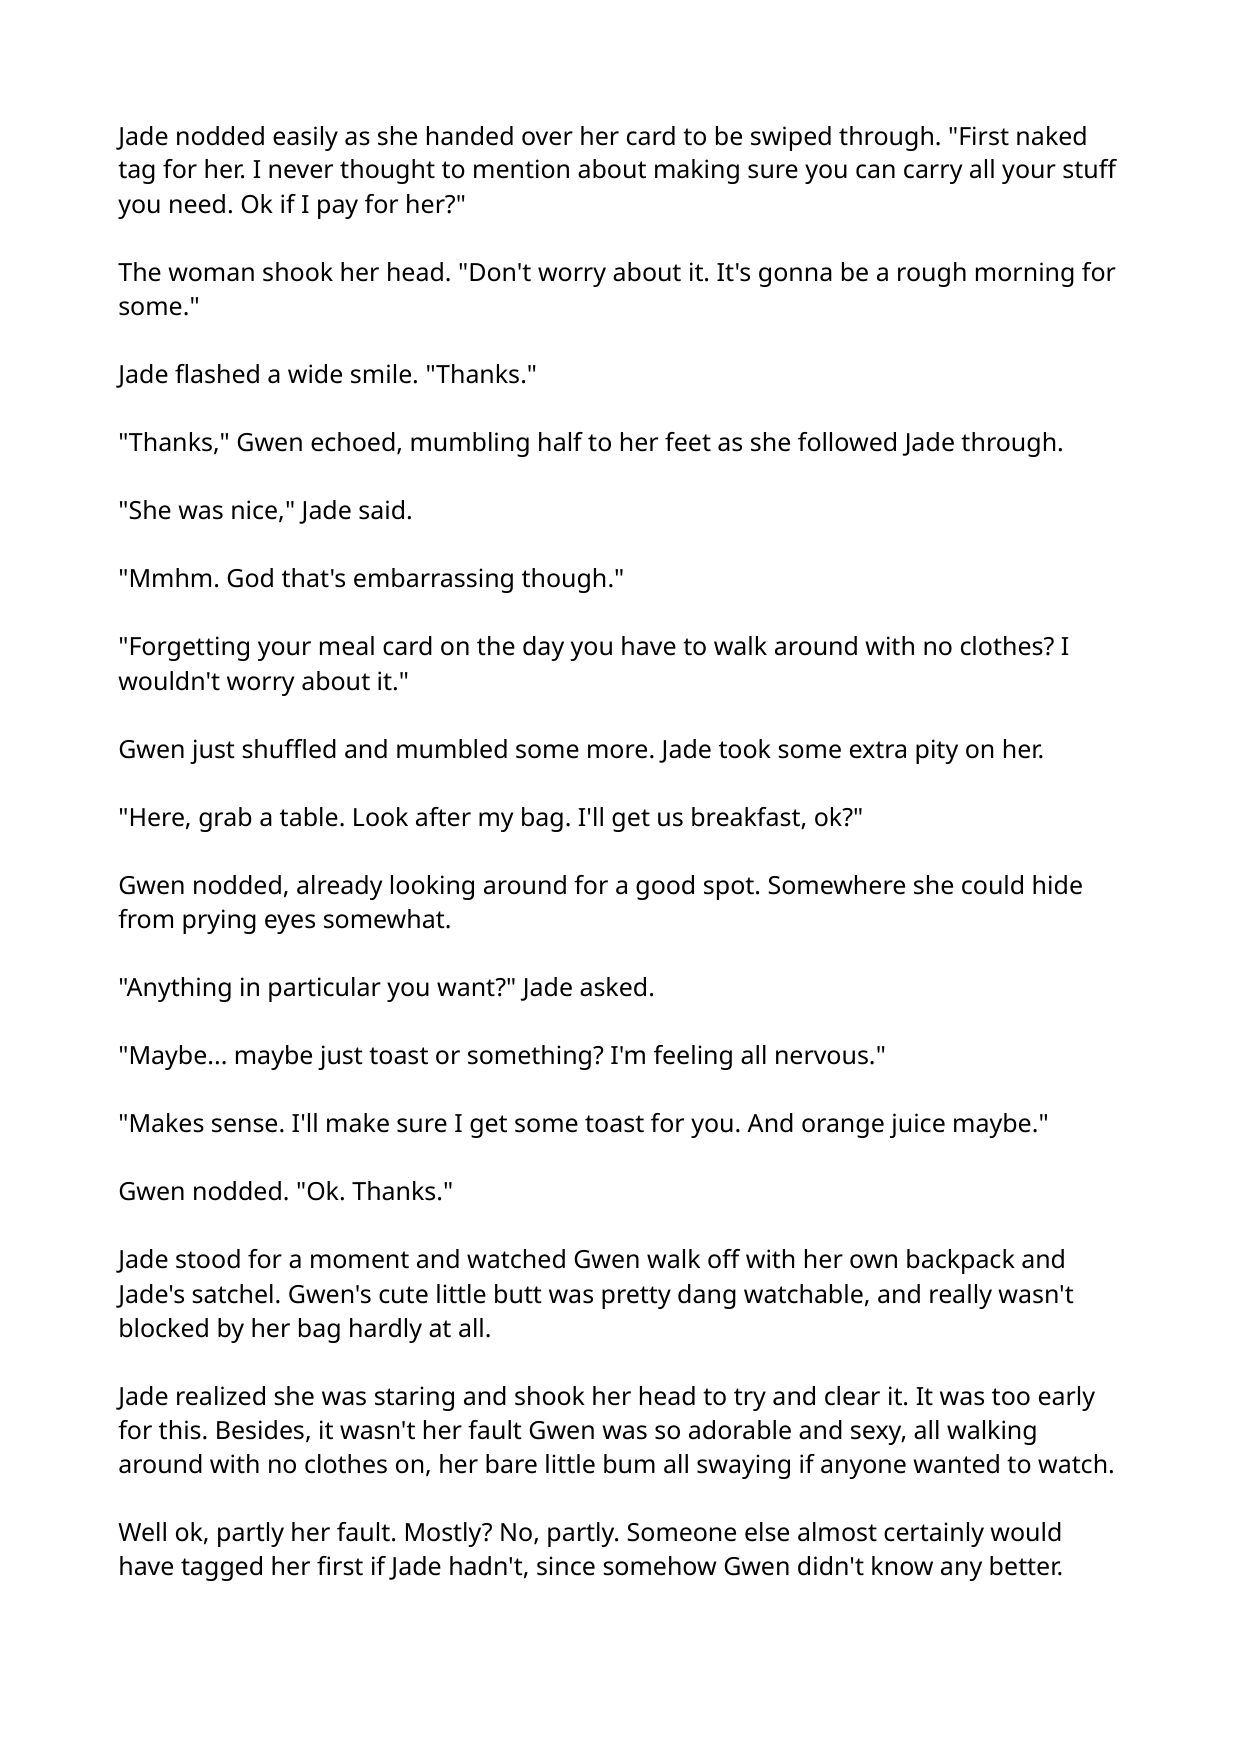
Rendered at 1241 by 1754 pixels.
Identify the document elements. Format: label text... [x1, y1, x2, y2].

text "Here, grab a table. Look after my bag. I'll get us breakfast, ok?" [118, 799, 1122, 833]
text Jade stood for a moment and watched Gwen walk off with her own backpack and Jade's satchel. Gwen's cute little butt was pretty dang watchable, and really wasn't blocked by her bag hardly at all. [118, 1242, 1122, 1344]
text "She was nice," Jade said. [118, 493, 1122, 527]
text Gwen nodded. "Ok. Thanks." [118, 1174, 1122, 1208]
text Jade nodded easily as she handed over her card to be swiped through. "First naked tag for her. I never thought to mention about making sure you can carry all your stuff you need. Ok if I pay for her?" [118, 118, 1122, 220]
text "Forgetting your meal card on the day you have to walk around with no clothes? I wouldn't worry about it." [118, 629, 1122, 697]
text Jade flashed a wide smile. "Thanks." [118, 357, 1122, 391]
text Gwen just shuffled and mumbled some more. Jade took some extra pity on her. [118, 731, 1122, 765]
text Well ok, partly her fault. Mostly? No, partly. Someone else almost certainly would have tagged her first if Jade hadn't, since somehow Gwen didn't know any better. [118, 1515, 1122, 1583]
text "Makes sense. I'll make sure I get some toast for you. And orange juice maybe." [118, 1106, 1122, 1140]
text "Maybe... maybe just toast or something? I'm feeling all nervous." [118, 1038, 1122, 1072]
text "Mmhm. God that's embarrassing though." [118, 561, 1122, 595]
text "Thanks," Gwen echoed, mumbling half to her feet as she followed Jade through. [118, 425, 1122, 459]
text Jade realized she was staring and shook her head to try and clear it. It was too early for this. Besides, it wasn't her fault Gwen was so adorable and sexy, all walking around with no clothes on, her bare little bum all swaying if anyone wanted to watch. [118, 1378, 1122, 1481]
text The woman shook her head. "Don't worry about it. It's gonna be a rough morning for some." [118, 254, 1122, 322]
text Gwen nodded, already looking around for a good spot. Somewhere she could hide from prying eyes somewhat. [118, 867, 1122, 936]
text "Anything in particular you want?" Jade asked. [118, 970, 1122, 1004]
